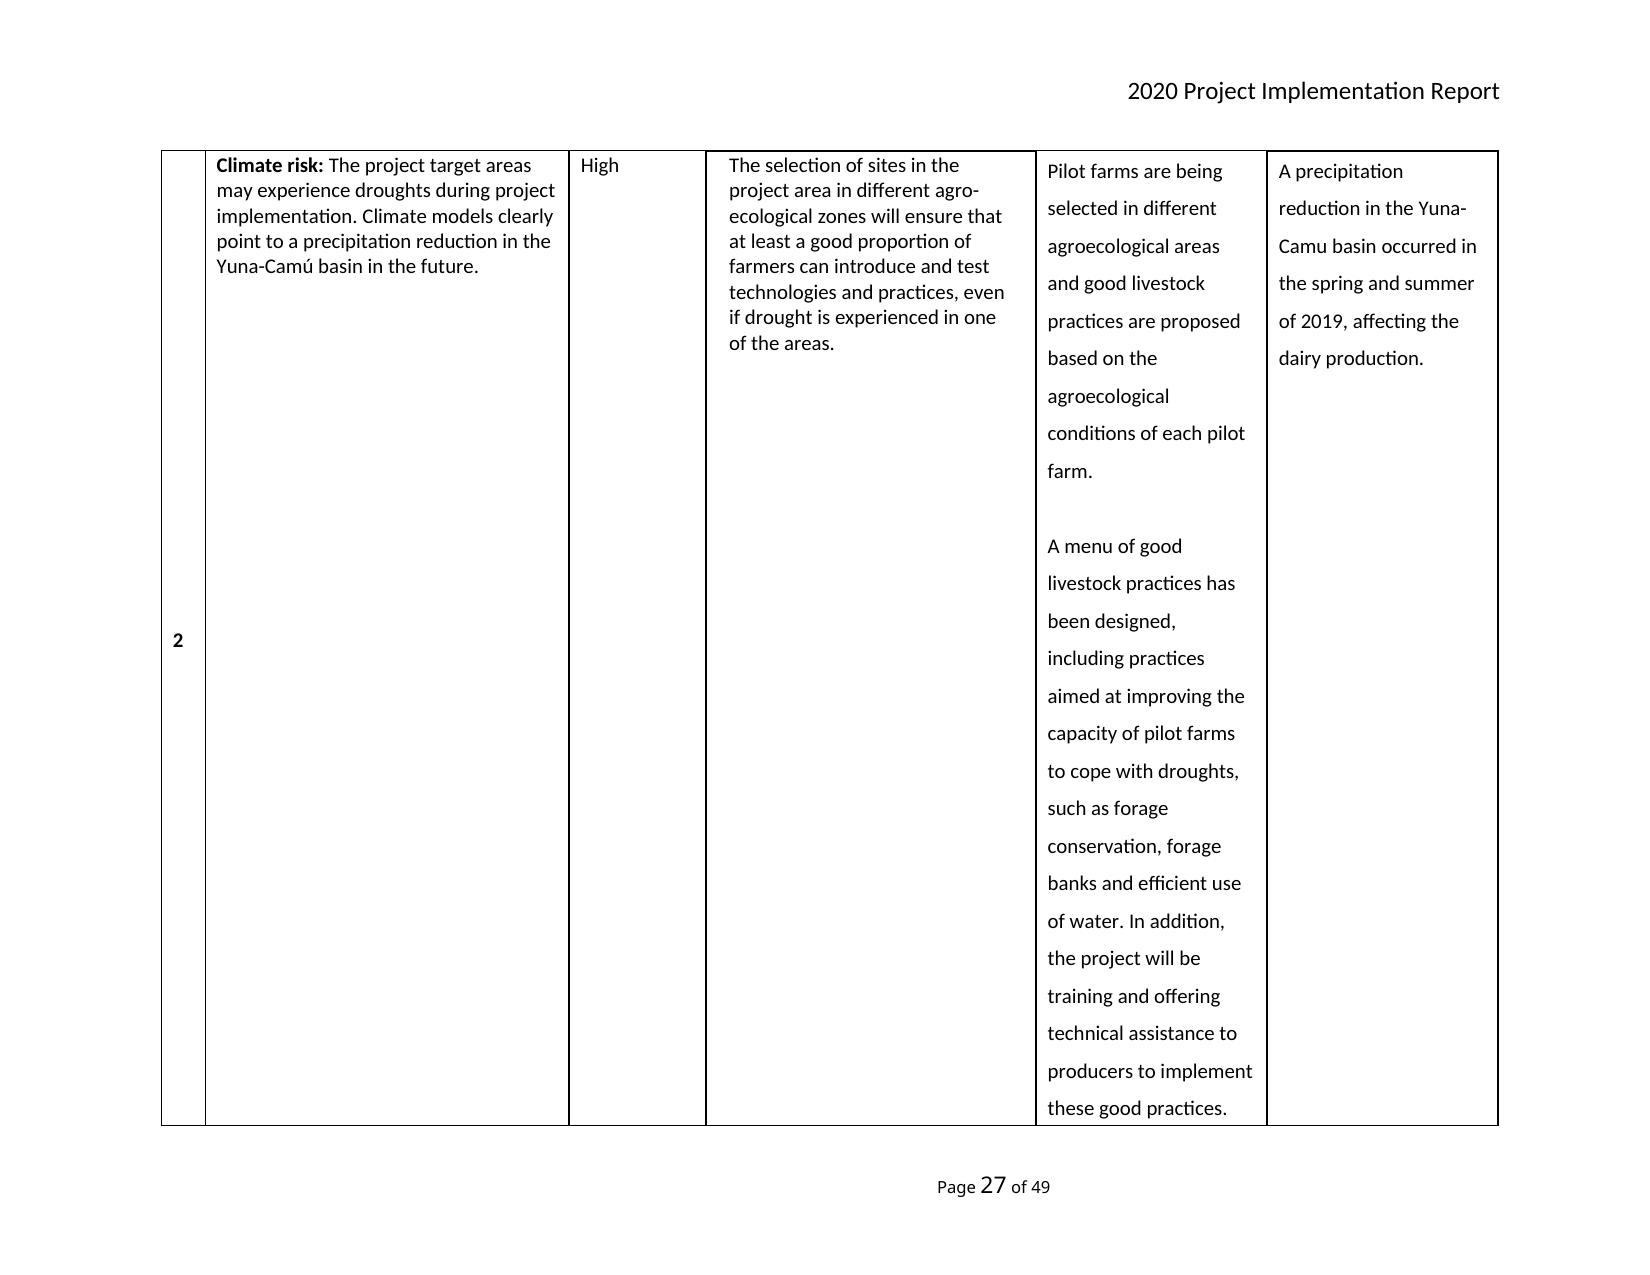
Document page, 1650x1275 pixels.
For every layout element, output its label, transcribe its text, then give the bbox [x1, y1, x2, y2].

table_cell Climate risk: The project target areas may experience droughts during project implementation. Climate models clearly point to a precipitation reduction in the Yuna-Camú basin in the future. [206, 151, 568, 1125]
table_cell Pilot farms are being selected in different agroecological areas and good livestock practices are proposed based on the agroecological conditions of each pilot farm. A menu of good livestock practices has been designed, including practices aimed at improving the capacity of pilot farms to cope with droughts, such as forage conservation, forage banks and efficient use of water. In addition, the project will be training and offering technical assistance to producers to implement these good practices. [1037, 151, 1266, 1125]
table_cell High [570, 151, 705, 1125]
table_cell 2 [162, 151, 205, 1125]
table_cell The selection of sites in the project area in different agro-ecological zones will ensure that at least a good proportion of farmers can introduce and test technologies and practices, even if drought is experienced in one of the areas. [707, 152, 1035, 1125]
table_cell A precipitation reduction in the Yuna-Camu basin occurred in the spring and summer of 2019, affecting the dairy production. [1268, 152, 1497, 1125]
